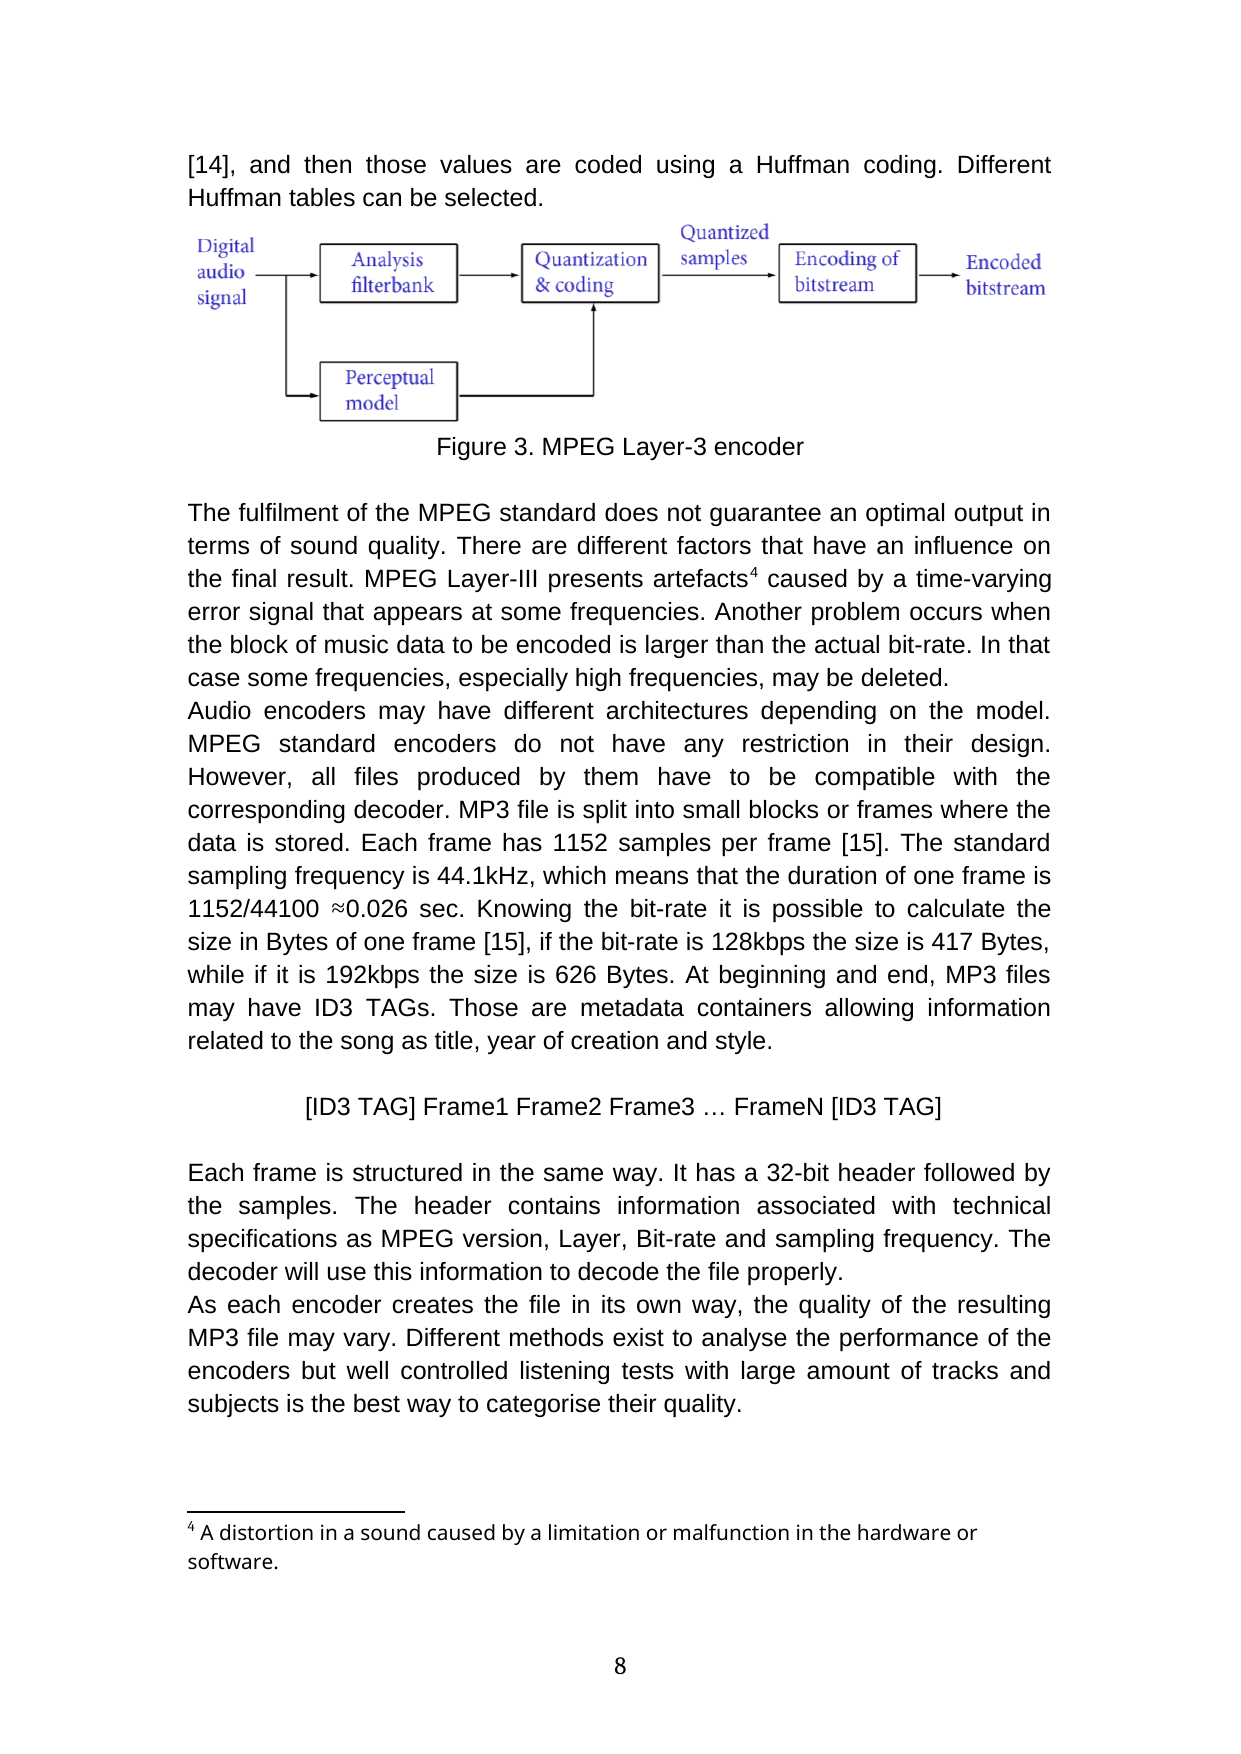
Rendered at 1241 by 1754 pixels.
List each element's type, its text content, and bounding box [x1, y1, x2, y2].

picture [187, 216, 1053, 428]
text As each encoder creates the file in its own way, the quality of the resulting MP3 file may vary. Different methods exist to analyse the performance of the encoders but well controlled listening tests with large amount of tracks and subjects is the best way to categorise their quality. [187, 1290, 1053, 1418]
text Audio encoders may have different architectures depending on the model. MPEG standard encoders do not have any restriction in their design. However, all files produced by them have to be compatible with the corresponding decoder. MP3 file is split into small blocks or frames where the data is stored. Each frame has 1152 samples per frame [15]. The standard sampling frequency is 44.1kHz, which means that the duration of one frame is 1152/44100 0.026 sec. Knowing the bit-rate it is possible to calculate the size in Bytes of one frame [15], if the bit-rate is 128kbps the size is 417 Bytes, while if it is 192kbps the size is 626 Bytes. At beginning and end, MP3 files may have ID3 TAGs. Those are metadata containers allowing information related to the song as title, year of creation and style. [187, 696, 1053, 1055]
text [187, 150, 1053, 212]
text The fulfilment of the MPEG standard does not guarantee an optimal output in terms of sound quality. There are different factors that have an influence on the final result. MPEG Layer-III presents artefacts caused by a time-varying error signal that appears at some frequencies. Another problem occurs when the block of music data to be encoded is larger than the actual bit-rate. In that case some frequencies, especially high frequencies, may be deleted. [187, 498, 1053, 691]
text Each frame is structured in the same way. It has a 32-bit header followed by the samples. The header contains information associated with technical specifications as MPEG version, Layer, Bit-rate and sampling frequency. The decoder will use this information to decode the file properly. [187, 1158, 1053, 1286]
text Figure 3. MPEG Layer-3 encoder [187, 432, 1053, 460]
text [ID3 TAG] Frame1 Frame2 Frame3 … FrameN [ID3 TAG] [187, 1092, 1053, 1121]
